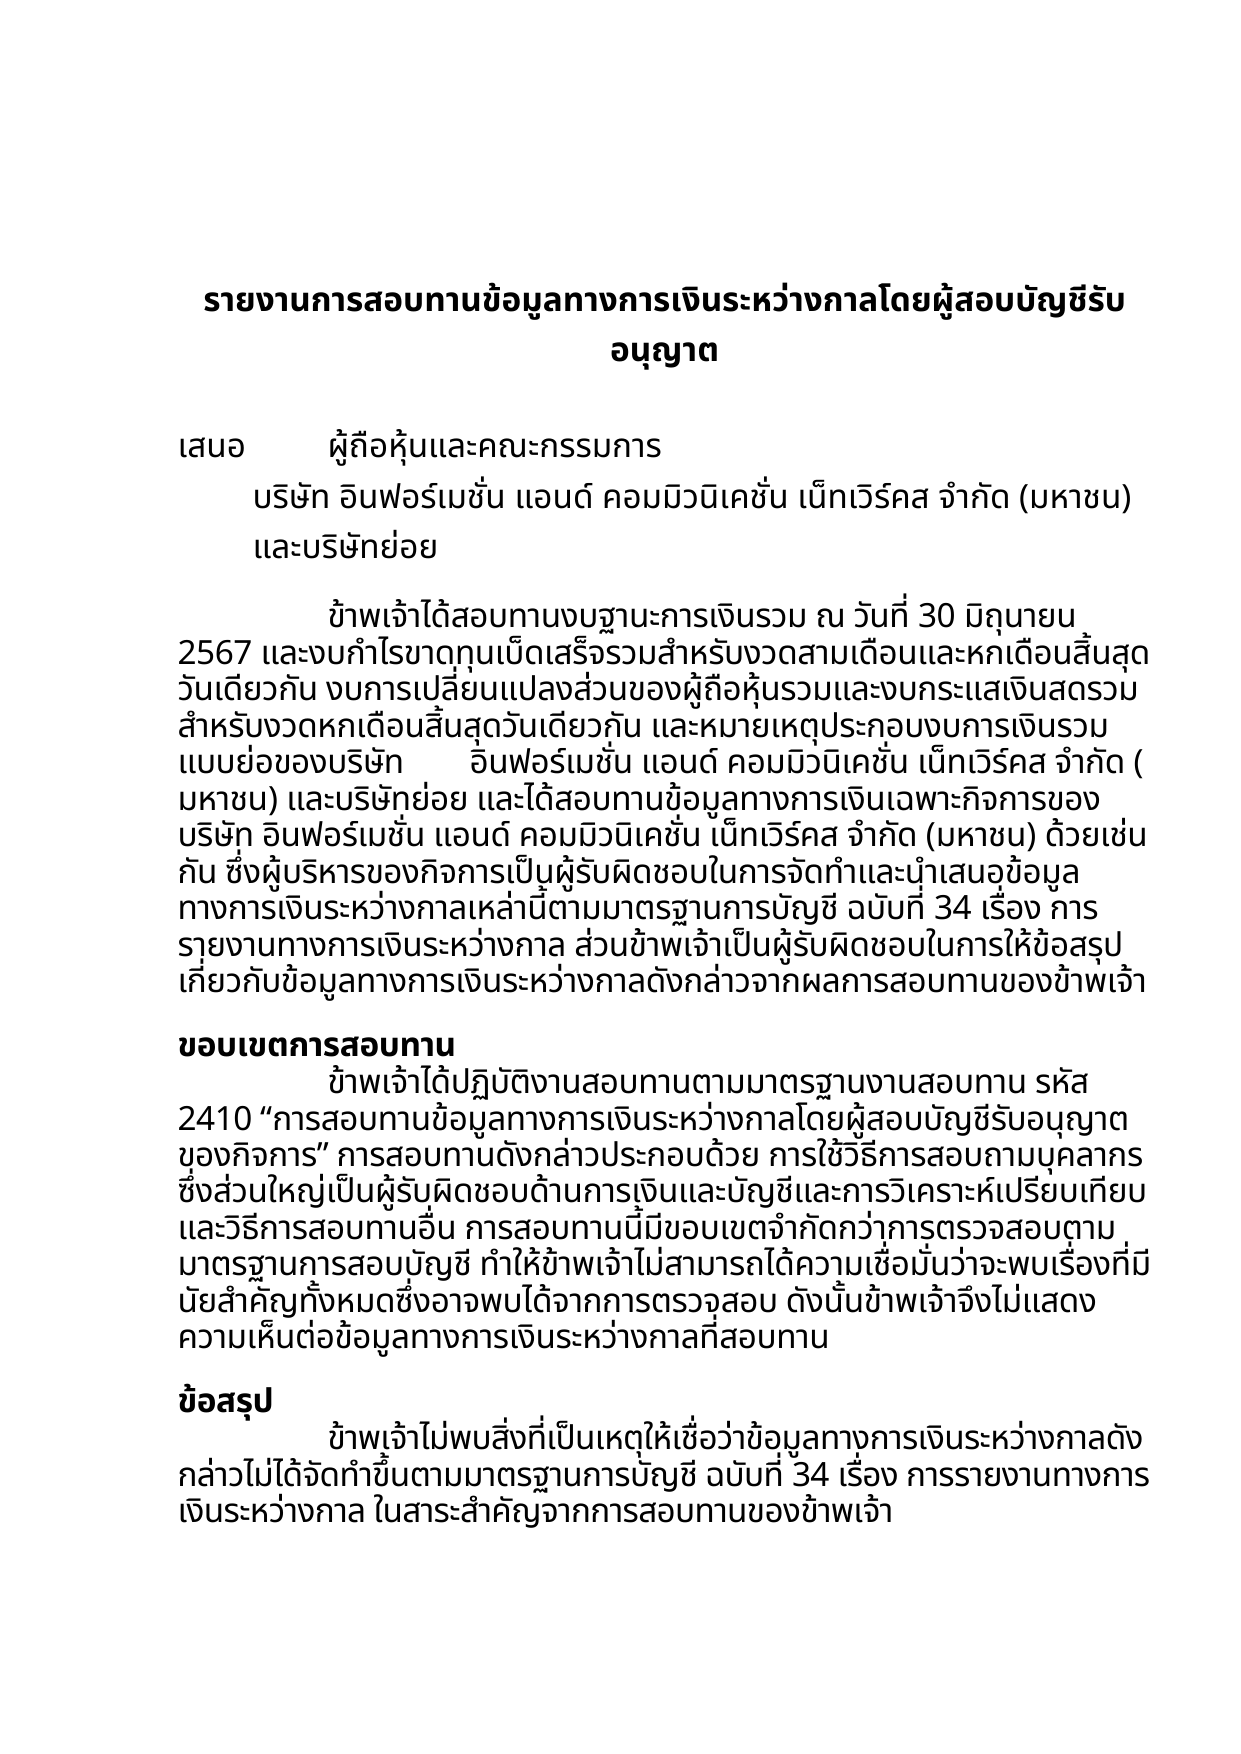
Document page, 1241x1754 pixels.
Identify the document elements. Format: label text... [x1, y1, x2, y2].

text ข้าพเจ้าไม่พบสิ่งที่เป็นเหตุให้เชื่อว่าข้อมูลทางการเงินระหว่างกาลดังกล่าวไม่ได้จัดทำขึ้นตามมาตรฐานการบัญชี ฉบับที่ 34 เรื่อง การรายงานทางการเงินระหว่างกาล ในสาระสำคัญจากการสอบทานของข้าพเจ้า [177, 1421, 1152, 1530]
text ข้าพเจ้าได้ปฏิบัติงานสอบทานตามมาตรฐานงานสอบทาน รหัส 2410 “การสอบทานข้อมูลทางการเงินระหว่างกาลโดยผู้สอบบัญชีรับอนุญาตของกิจการ” การสอบทานดังกล่าวประกอบด้วย การใช้วิธีการสอบถามบุคลากรซึ่งส่วนใหญ่เป็นผู้รับผิดชอบด้านการเงินและบัญชีและการวิเคราะห์เปรียบเทียบและวิธีการสอบทานอื่น การสอบทานนี้มีขอบเขตจำกัดกว่าการตรวจสอบตามมาตรฐานการสอบบัญชี ทำให้ข้าพเจ้าไม่สามารถได้ความเชื่อมั่นว่าจะพบเรื่องที่มีนัยสำคัญทั้งหมดซึ่งอาจพบได้จากการตรวจสอบ ดังนั้นข้าพเจ้าจึงไม่แสดงความเห็นต่อข้อมูลทางการเงินระหว่างกาลที่สอบทาน [177, 1064, 1152, 1356]
text ขอบเขตการสอบทาน [177, 1025, 1152, 1064]
text ข้อสรุป [177, 1381, 1152, 1421]
text เสนอ ผู้ถือหุ้นและคณะกรรมการ [177, 422, 1152, 473]
text บริษัท อินฟอร์เมชั่น แอนด์ คอมมิวนิเคชั่น เน็ทเวิร์คส จำกัด (มหาชน) และบริษัทย่อย [252, 473, 1152, 574]
text ข้าพเจ้าได้สอบทานงบฐานะการเงินรวม ณ วันที่ 30 มิถุนายน 2567 และงบกำไรขาดทุนเบ็ดเสร็จรวมสำหรับงวดสามเดือนและหกเดือนสิ้นสุดวันเดียวกัน งบการเปลี่ยนแปลงส่วนของผู้ถือหุ้นรวมและงบกระแสเงินสดรวมสำหรับงวดหกเดือนสิ้นสุดวันเดียวกัน และหมายเหตุประกอบงบการเงินรวมแบบย่อของบริษัท อินฟอร์เมชั่น แอนด์ คอมมิวนิเคชั่น เน็ทเวิร์คส จำกัด (มหาชน) และบริษัทย่อย และได้สอบทานข้อมูลทางการเงินเฉพาะกิจการของบริษัท อินฟอร์เมชั่น แอนด์ คอมมิวนิเคชั่น เน็ทเวิร์คส จำกัด (มหาชน) ด้วยเช่นกัน ซึ่งผู้บริหารของกิจการเป็นผู้รับผิดชอบในการจัดทำและนำเสนอข้อมูลทางการเงินระหว่างกาลเหล่านี้ตามมาตรฐานการบัญชี ฉบับที่ 34 เรื่อง การรายงานทางการเงินระหว่างกาล ส่วนข้าพเจ้าเป็นผู้รับผิดชอบในการให้ข้อสรุปเกี่ยวกับข้อมูลทางการเงินระหว่างกาลดังกล่าวจากผลการสอบทานของข้าพเจ้า [177, 599, 1152, 1000]
text รายงานการสอบทานข้อมูลทางการเงินระหว่างกาลโดยผู้สอบบัญชีรับอนุญาต [177, 276, 1152, 377]
